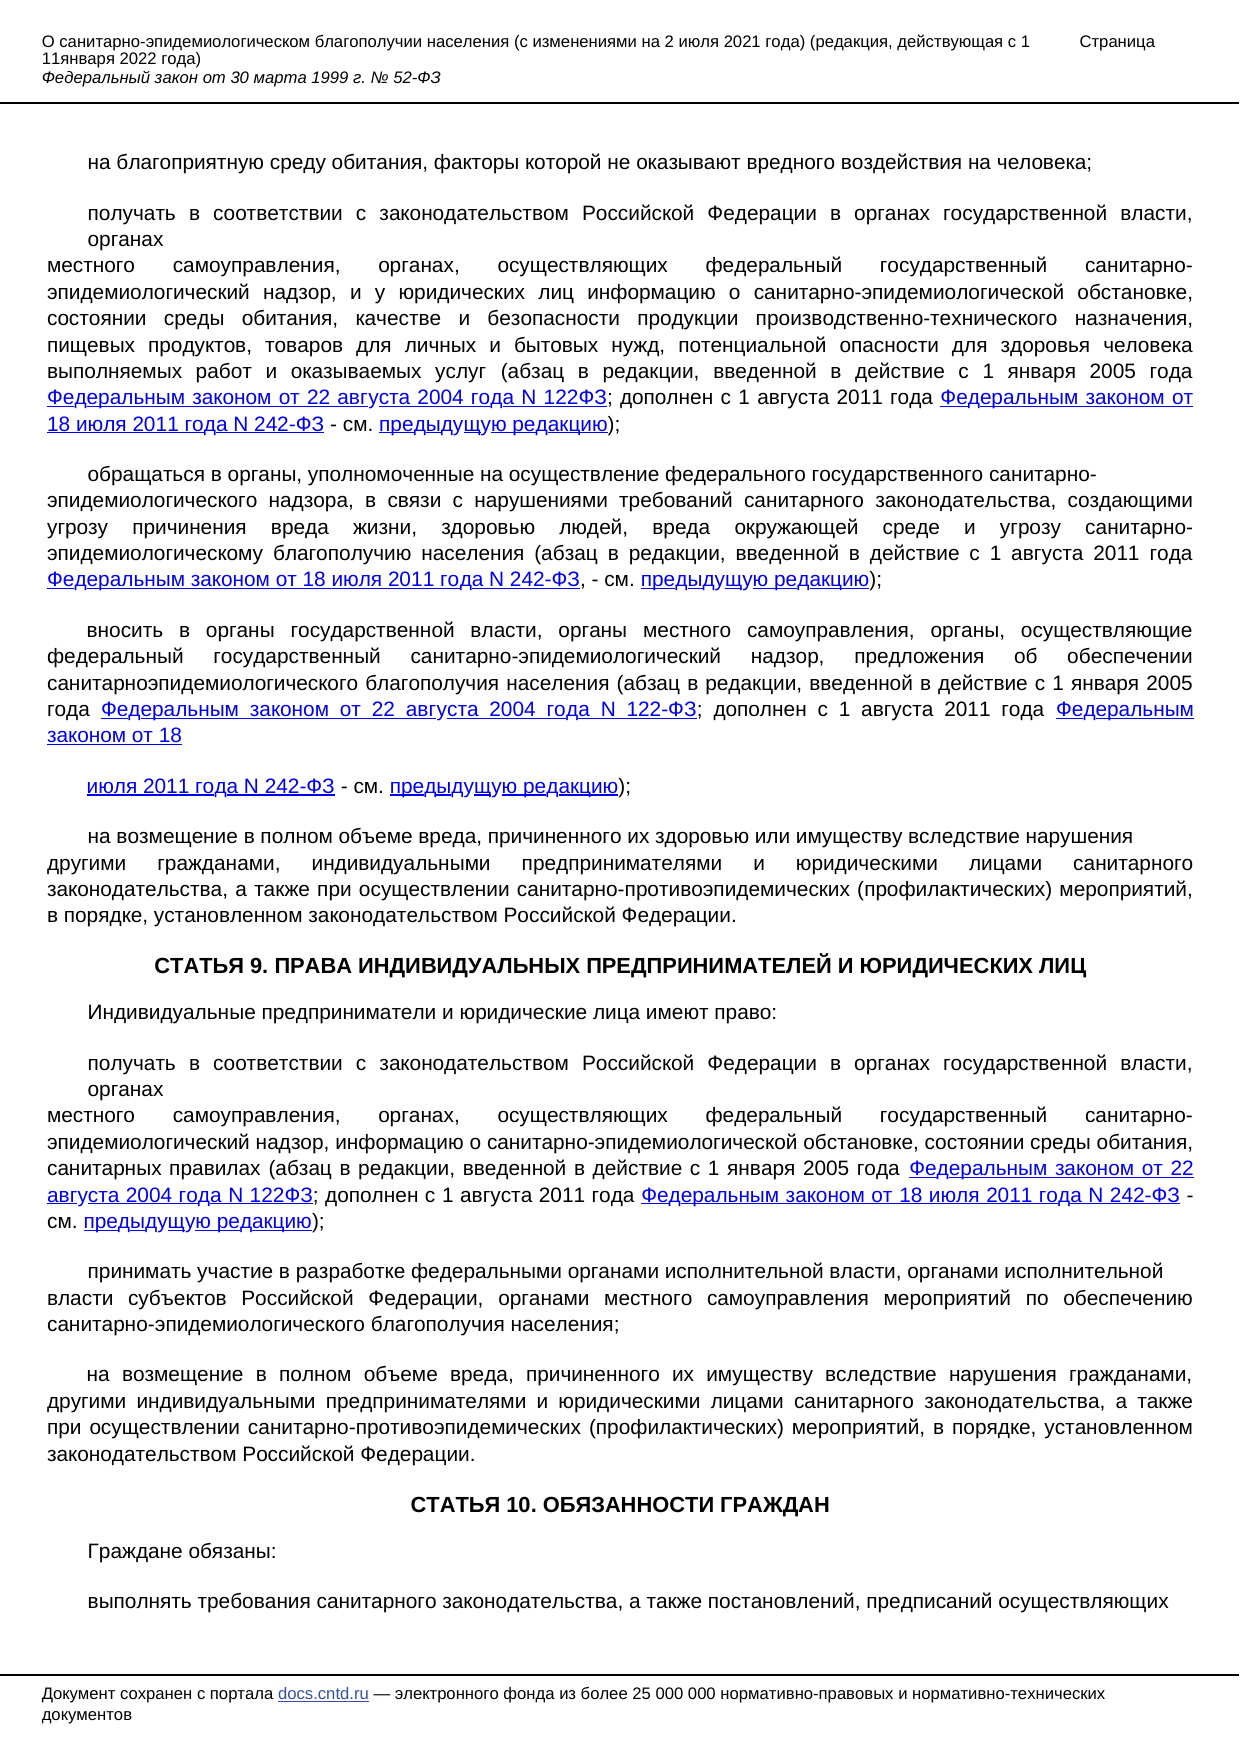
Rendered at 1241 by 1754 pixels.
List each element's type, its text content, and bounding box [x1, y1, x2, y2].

text на благоприятную среду обитания, факторы которой не оказывают вредного воздействия на человека; [87, 150, 1194, 174]
text принимать участие в разработке федеральными органами исполнительной власти, органами исполнительной [87, 1259, 1194, 1283]
text Индивидуальные предприниматели и юридические лица имеют право: [87, 1000, 1194, 1024]
text эпидемиологического надзора, в связи с нарушениями требований санитарного законодательства, создающими угрозу причинения вреда жизни, здоровью людей, вреда окружающей среде и угрозу санитарно-эпидемиологическому благополучию населения (абзац в редакции, введенной в действие с 1 августа 2011 года Федеральным законом от 18 июля 2011 года N 242-ФЗ, - см. предыдущую редакцию); [47, 488, 1194, 591]
text получать в соответствии с законодательством Российской Федерации в органах государственной власти, органах [87, 201, 1194, 251]
text вносить в органы государственной власти, органы местного самоуправления, органы, осуществляющие федеральный государственный санитарно-эпидемиологический надзор, предложения об обеспечении санитарноэпидемиологического благополучия населения (абзац в редакции, введенной в действие с 1 января 2005 года Федеральным законом от 22 августа 2004 года N 122-ФЗ; дополнен с 1 августа 2011 года Федеральным законом от 18 [47, 618, 1194, 747]
text Граждане обязаны: [87, 1538, 1194, 1562]
text местного самоуправления, органах, осуществляющих федеральный государственный санитарно-эпидемиологический надзор, информацию о санитарно-эпидемиологической обстановке, состоянии среды обитания, санитарных правилах (абзац в редакции, введенной в действие с 1 января 2005 года Федеральным законом от 22 августа 2004 года N 122ФЗ; дополнен с 1 августа 2011 года Федеральным законом от 18 июля 2011 года N 242-ФЗ - см. предыдущую редакцию); [47, 1103, 1194, 1233]
subtitle СТАТЬЯ 10. ОБЯЗАННОСТИ ГРАЖДАН [47, 1492, 1193, 1517]
text июля 2011 года N 242-ФЗ - см. предыдущую редакцию); [47, 773, 1194, 797]
text обращаться в органы, уполномоченные на осуществление федерального государственного санитарно- [87, 462, 1194, 486]
text местного самоуправления, органах, осуществляющих федеральный государственный санитарно-эпидемиологический надзор, и у юридических лиц информацию о санитарно-эпидемиологической обстановке, состоянии среды обитания, качестве и безопасности продукции производственно-технического назначения, пищевых продуктов, товаров для личных и бытовых нужд, потенциальной опасности для здоровья человека выполняемых работ и оказываемых услуг (абзац в редакции, введенной в действие с 1 января 2005 года Федеральным законом от 22 августа 2004 года N 122ФЗ; дополнен с 1 августа 2011 года Федеральным законом от 18 июля 2011 года N 242-ФЗ - см. предыдущую редакцию); [47, 253, 1194, 435]
text другими гражданами, индивидуальными предпринимателями и юридическими лицами санитарного законодательства, а также при осуществлении санитарно-противоэпидемических (профилактических) мероприятий, в порядке, установленном законодательством Российской Федерации. [47, 850, 1194, 927]
text на возмещение в полном объеме вреда, причиненного их имуществу вследствие нарушения гражданами, другими индивидуальными предпринимателями и юридическими лицами санитарного законодательства, а также при осуществлении санитарно-противоэпидемических (профилактических) мероприятий, в порядке, установленном законодательством Российской Федерации. [47, 1362, 1194, 1465]
text на возмещение в полном объеме вреда, причиненного их здоровью или имуществу вследствие нарушения [87, 824, 1194, 848]
subtitle СТАТЬЯ 9. ПРАВА ИНДИВИДУАЛЬНЫХ ПРЕДПРИНИМАТЕЛЕЙ И ЮРИДИЧЕСКИХ ЛИЦ [47, 953, 1194, 979]
text власти субъектов Российской Федерации, органами местного самоуправления мероприятий по обеспечению санитарно-эпидемиологического благополучия населения; [47, 1286, 1194, 1336]
text выполнять требования санитарного законодательства, а также постановлений, предписаний осуществляющих [87, 1589, 1194, 1613]
text получать в соответствии с законодательством Российской Федерации в органах государственной власти, органах [87, 1051, 1194, 1101]
